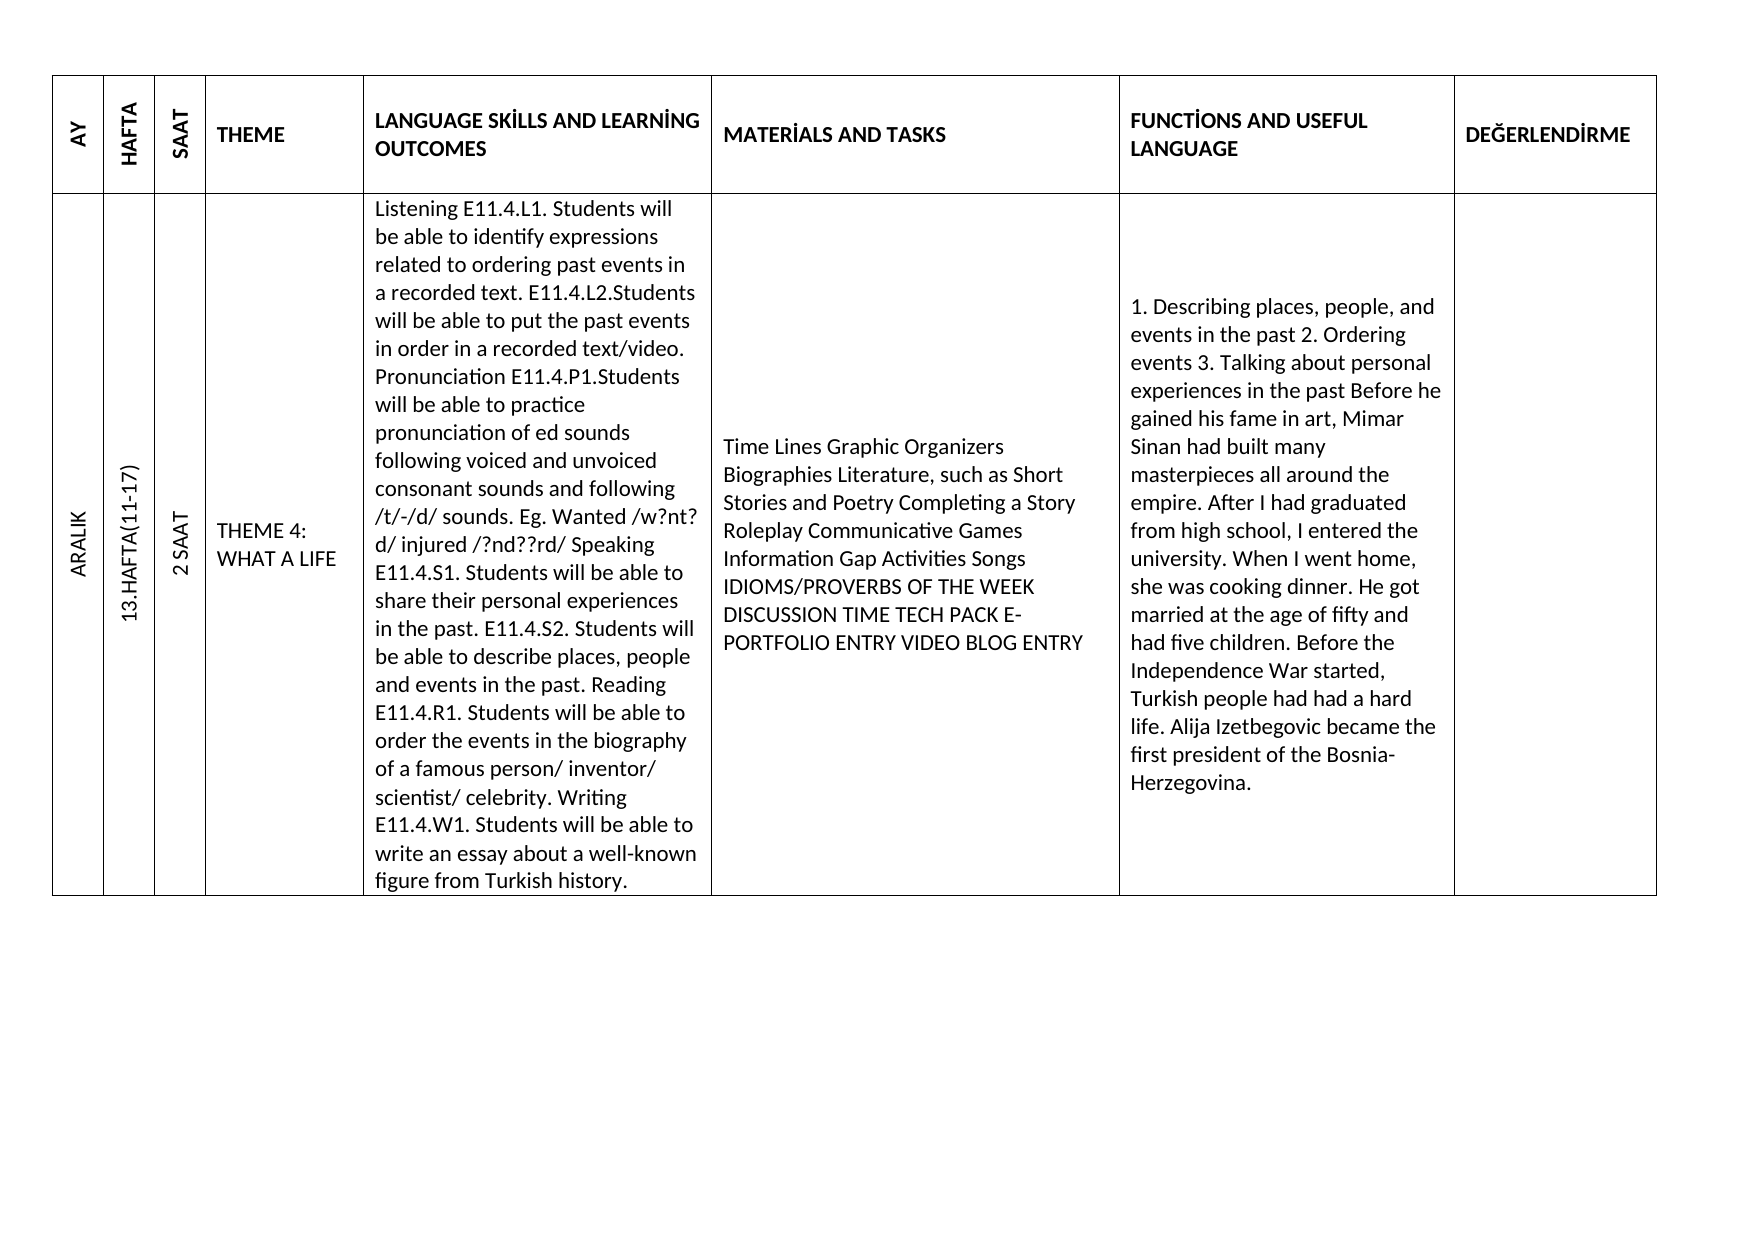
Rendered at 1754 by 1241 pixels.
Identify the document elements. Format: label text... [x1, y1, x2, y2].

table_cell 2 SAAT [155, 194, 205, 895]
table_header LANGUAGE SKİLLS AND LEARNİNG OUTCOMES [364, 76, 711, 193]
table_cell ARALIK [53, 194, 103, 895]
table_header AY [53, 76, 103, 193]
table_cell 13.HAFTA(11-17) [104, 194, 154, 895]
table_header SAAT [155, 76, 205, 193]
table_cell THEME 4: WHAT A LIFE [206, 194, 363, 895]
table_header MATERİALS AND TASKS [712, 76, 1119, 193]
table_header THEME [206, 76, 363, 193]
table_cell [1455, 194, 1656, 895]
table_header DEĞERLENDİRME [1455, 76, 1656, 193]
table_header HAFTA [104, 76, 154, 193]
table_header FUNCTİONS AND USEFUL LANGUAGE [1120, 76, 1454, 193]
